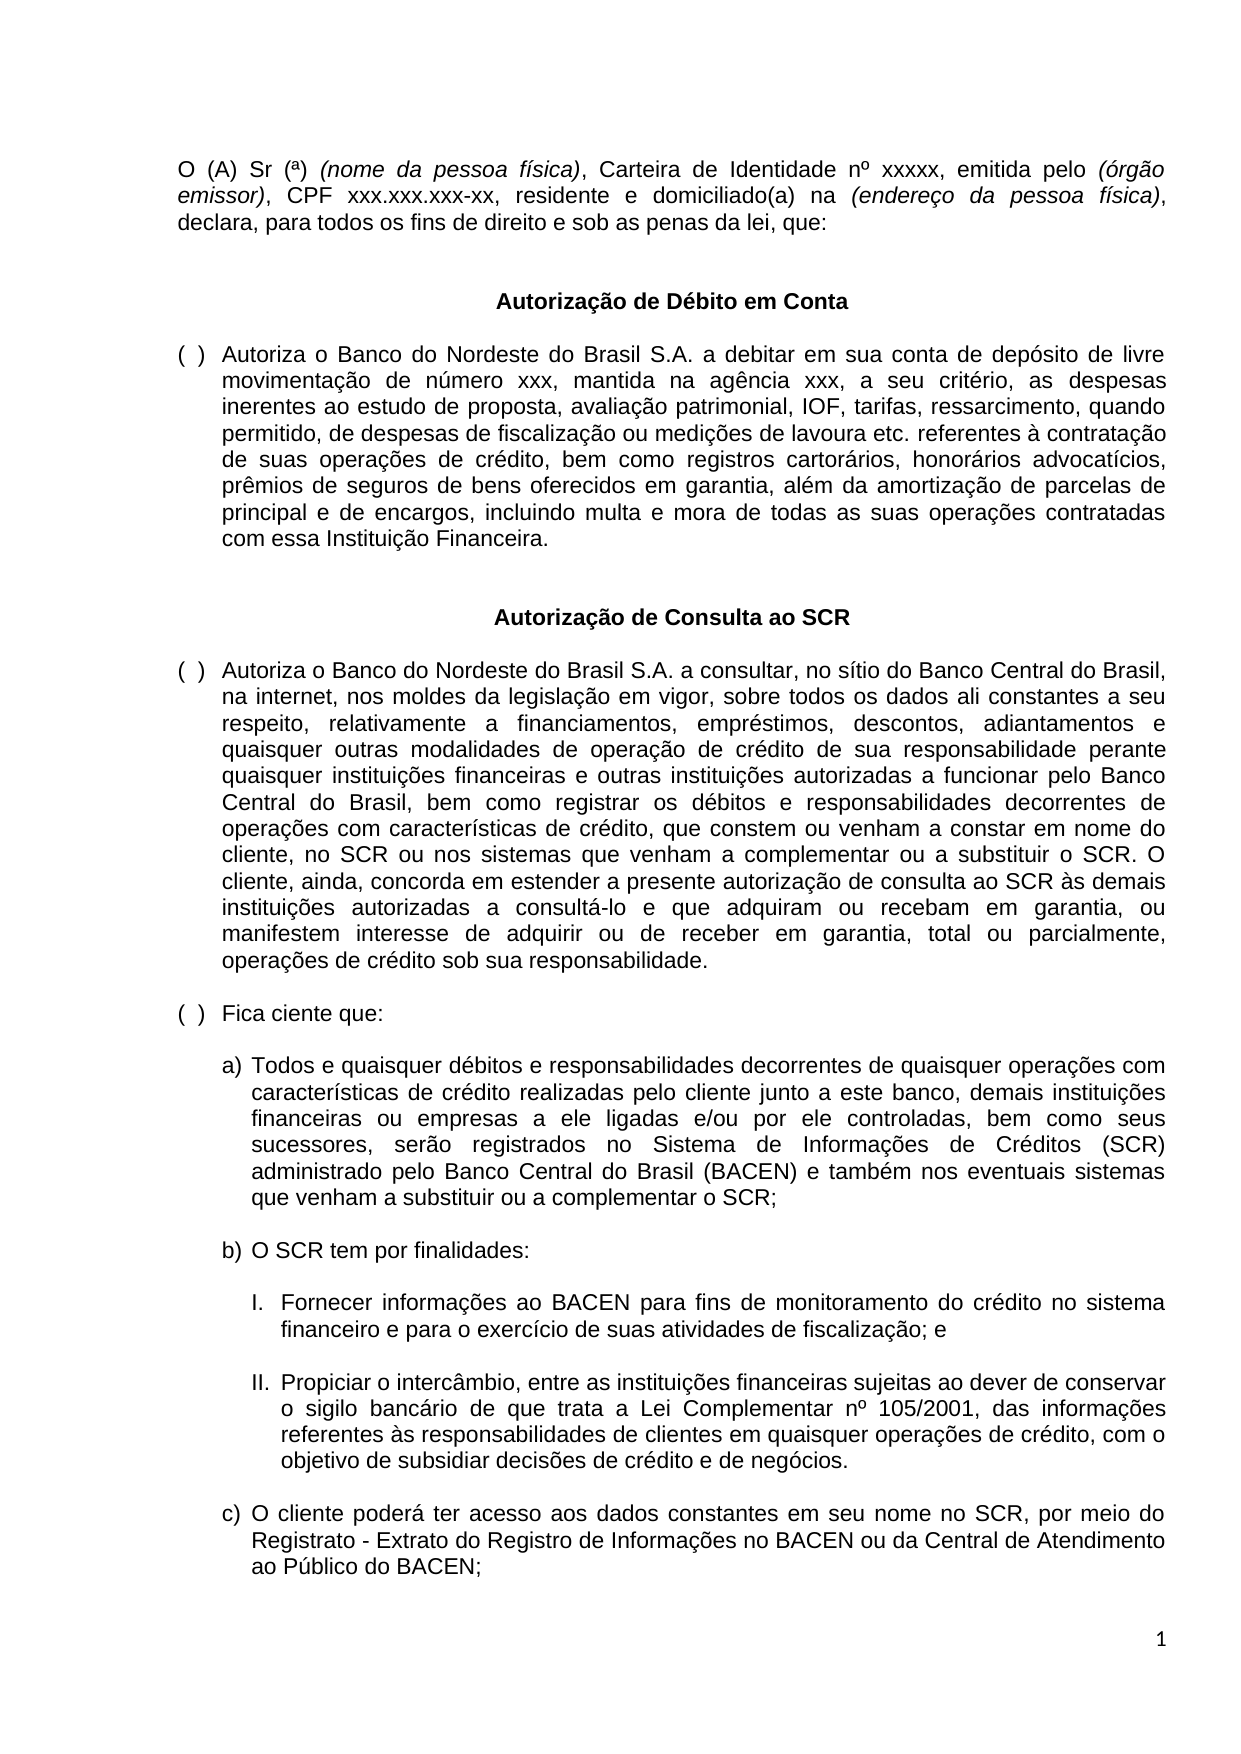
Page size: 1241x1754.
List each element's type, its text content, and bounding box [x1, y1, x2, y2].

text II. Propiciar o intercâmbio, entre as instituições financeiras sujeitas ao dever de conservar o sigilo bancário de que trata a Lei Complementar nº 105/2001, das informações referentes às responsabilidades de clientes em quaisquer operações de crédito, com o objetivo de subsidiar decisões de crédito e de negócios. [251, 1368, 1167, 1474]
text ( ) Fica ciente que: [177, 999, 1167, 1026]
text I. Fornecer informações ao BACEN para fins de monitoramento do crédito no sistema financeiro e para o exercício de suas atividades de fiscalização; e [251, 1289, 1167, 1342]
text O (A) Sr (ª) (nome da pessoa física), Carteira de Identidade nº xxxxx, emitida pelo (órgão emissor), CPF xxx.xxx.xxx-xx, residente e domiciliado(a) na (endereço da pessoa física), declara, para todos os fins de direito e sob as penas da lei, que: [177, 156, 1167, 235]
text ( ) Autoriza o Banco do Nordeste do Brasil S.A. a debitar em sua conta de depósito de livre movimentação de número xxx, mantida na agência xxx, a seu critério, as despesas inerentes ao estudo de proposta, avaliação patrimonial, IOF, tarifas, ressarcimento, quando permitido, de despesas de fiscalização ou medições de lavoura etc. referentes à contratação de suas operações de crédito, bem como registros cartorários, honorários advocatícios, prêmios de seguros de bens oferecidos em garantia, além da amortização de parcelas de principal e de encargos, incluindo multa e mora de todas as suas operações contratadas com essa Instituição Financeira. [177, 341, 1167, 551]
text a) Todos e quaisquer débitos e responsabilidades decorrentes de quaisquer operações com características de crédito realizadas pelo cliente junto a este banco, demais instituições financeiras ou empresas a ele ligadas e/ou por ele controladas, bem como seus sucessores, serão registrados no Sistema de Informações de Créditos (SCR) administrado pelo Banco Central do Brasil (BACEN) e também nos eventuais sistemas que venham a substituir ou a complementar o SCR; [222, 1052, 1167, 1210]
text Autorização de Débito em Conta [177, 288, 1167, 314]
text b) O SCR tem por finalidades: [222, 1237, 1167, 1263]
text Autorização de Consulta ao SCR [177, 604, 1167, 631]
text c) O cliente poderá ter acesso aos dados constantes em seu nome no SCR, por meio do Registrato - Extrato do Registro de Informações no BACEN ou da Central de Atendimento ao Público do BACEN; [222, 1500, 1167, 1579]
text ( ) Autoriza o Banco do Nordeste do Brasil S.A. a consultar, no sítio do Banco Central do Brasil, na internet, nos moldes da legislação em vigor, sobre todos os dados ali constantes a seu respeito, relativamente a financiamentos, empréstimos, descontos, adiantamentos e quaisquer outras modalidades de operação de crédito de sua responsabilidade perante quaisquer instituições financeiras e outras instituições autorizadas a funcionar pelo Banco Central do Brasil, bem como registrar os débitos e responsabilidades decorrentes de operações com características de crédito, que constem ou venham a constar em nome do cliente, no SCR ou nos sistemas que venham a complementar ou a substituir o SCR. O cliente, ainda, concorda em estender a presente autorização de consulta ao SCR às demais instituições autorizadas a consultá-lo e que adquiram ou recebam em garantia, ou manifestem interesse de adquirir ou de receber em garantia, total ou parcialmente, operações de crédito sob sua responsabilidade. [177, 657, 1167, 973]
